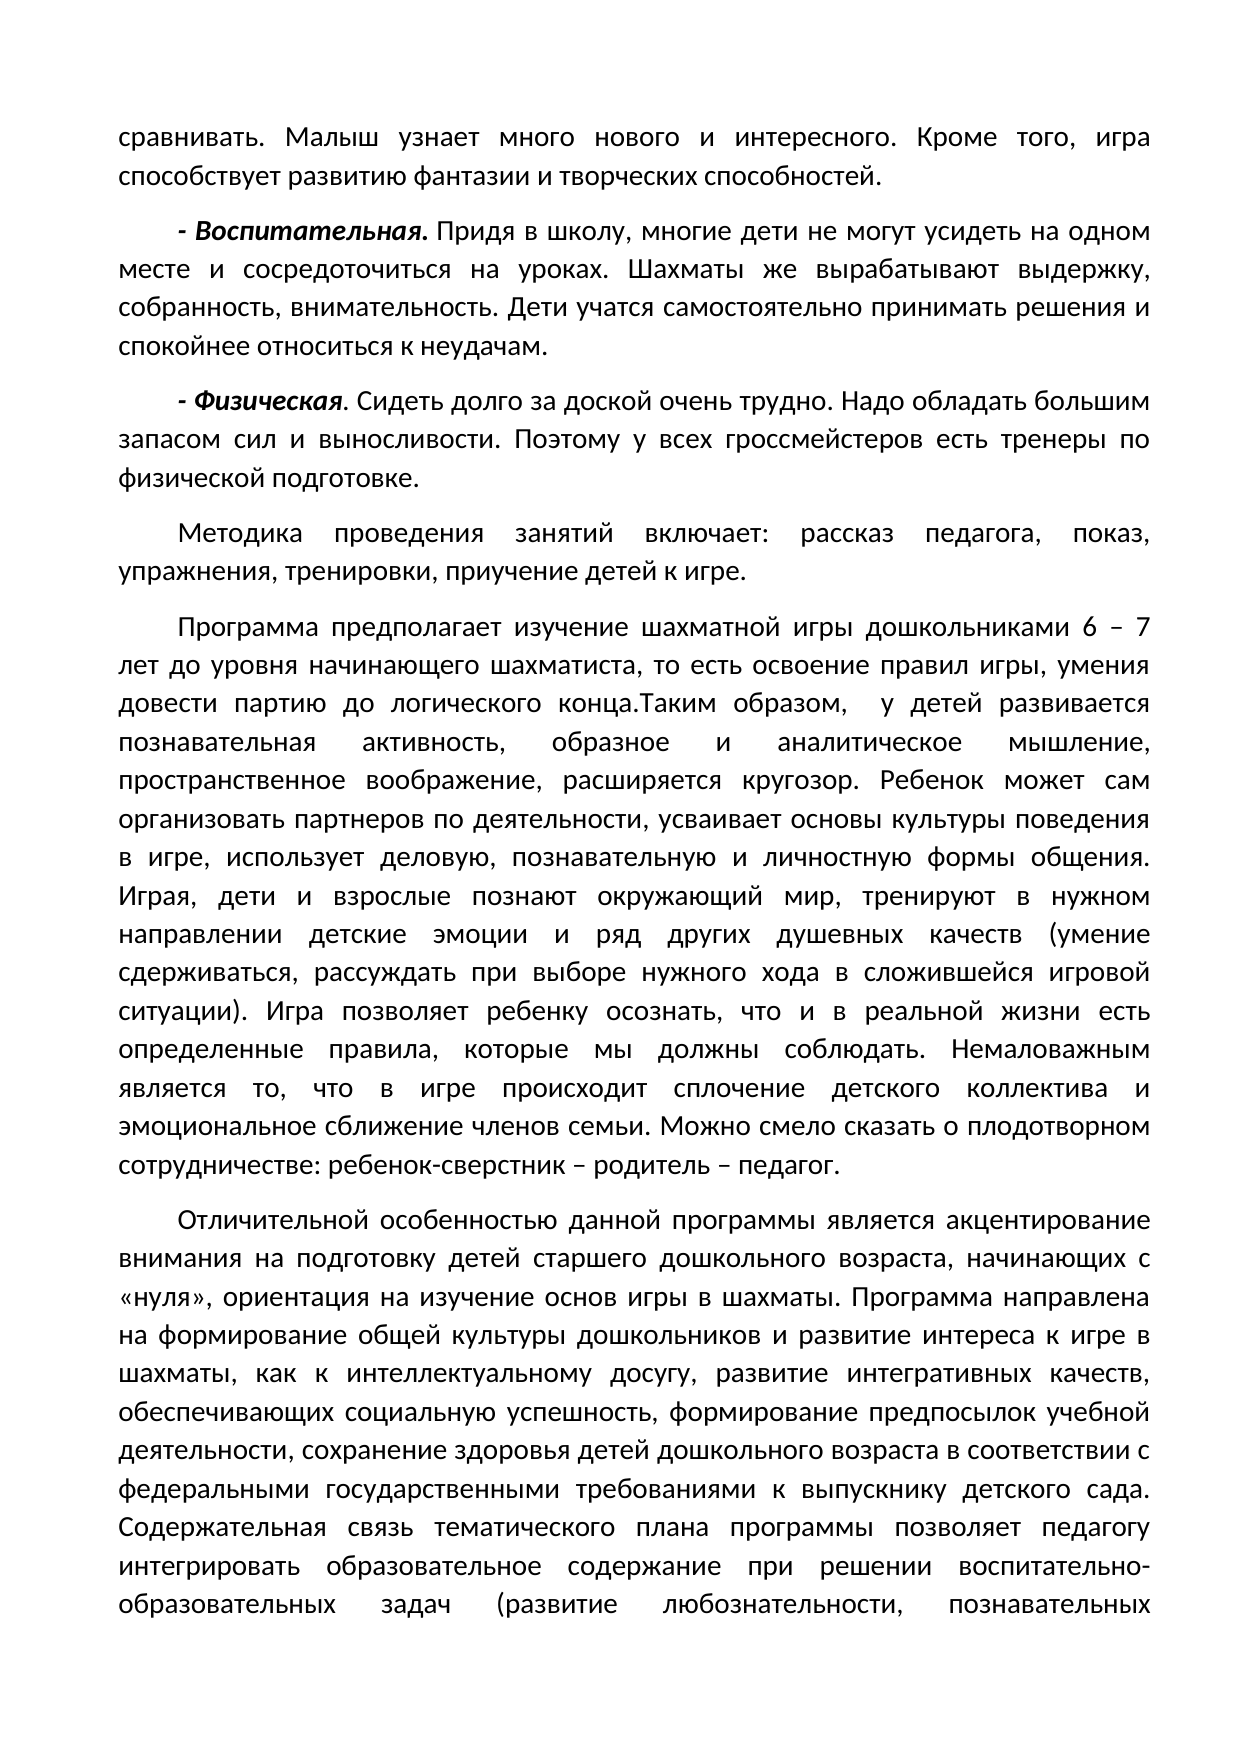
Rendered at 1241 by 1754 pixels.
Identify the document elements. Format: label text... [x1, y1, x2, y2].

text - Воспитательная. Придя в школу, многие дети не могут усидеть на одном месте и сосредоточиться на уроках. Шахматы же вырабатывают выдержку, собранность, внимательность. Дети учатся самостоятельно принимать решения и спокойнее относиться к неудачам. [118, 212, 1152, 363]
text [118, 118, 1152, 192]
text Программа предполагает изучение шахматной игры дошкольниками 6 – 7 лет до уровня начинающего шахматиста, то есть освоение правил игры, умения довести партию до логического конца.Таким образом, у детей развивается познавательная активность, образное и аналитическое мышление, пространственное воображение, расширяется кругозор. Ребенок может сам организовать партнеров по деятельности, усваивает основы культуры поведения в игре, использует деловую, познавательную и личностную формы общения. Играя, дети и взрослые познают окружающий мир, тренируют в нужном направлении детские эмоции и ряд других душевных качеств (умение сдерживаться, рассуждать при выборе нужного хода в сложившейся игровой ситуации). Игра позволяет ребенку осознать, что и в реальной жизни есть определенные правила, которые мы должны соблюдать. Немаловажным является то, что в игре происходит сплочение детского коллектива и эмоциональное сближение членов семьи. Можно смело сказать о плодотворном сотрудничестве: ребенок-сверстник – родитель – педагог. [118, 608, 1152, 1181]
text - Физическая. Сидеть долго за доской очень трудно. Надо обладать большим запасом сил и выносливости. Поэтому у всех гроссмейстеров есть тренеры по физической подготовке. [118, 382, 1152, 494]
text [118, 1201, 1152, 1621]
text Методика проведения занятий включает: рассказ педагога, показ, упражнения, тренировки, приучение детей к игре. [118, 514, 1152, 588]
